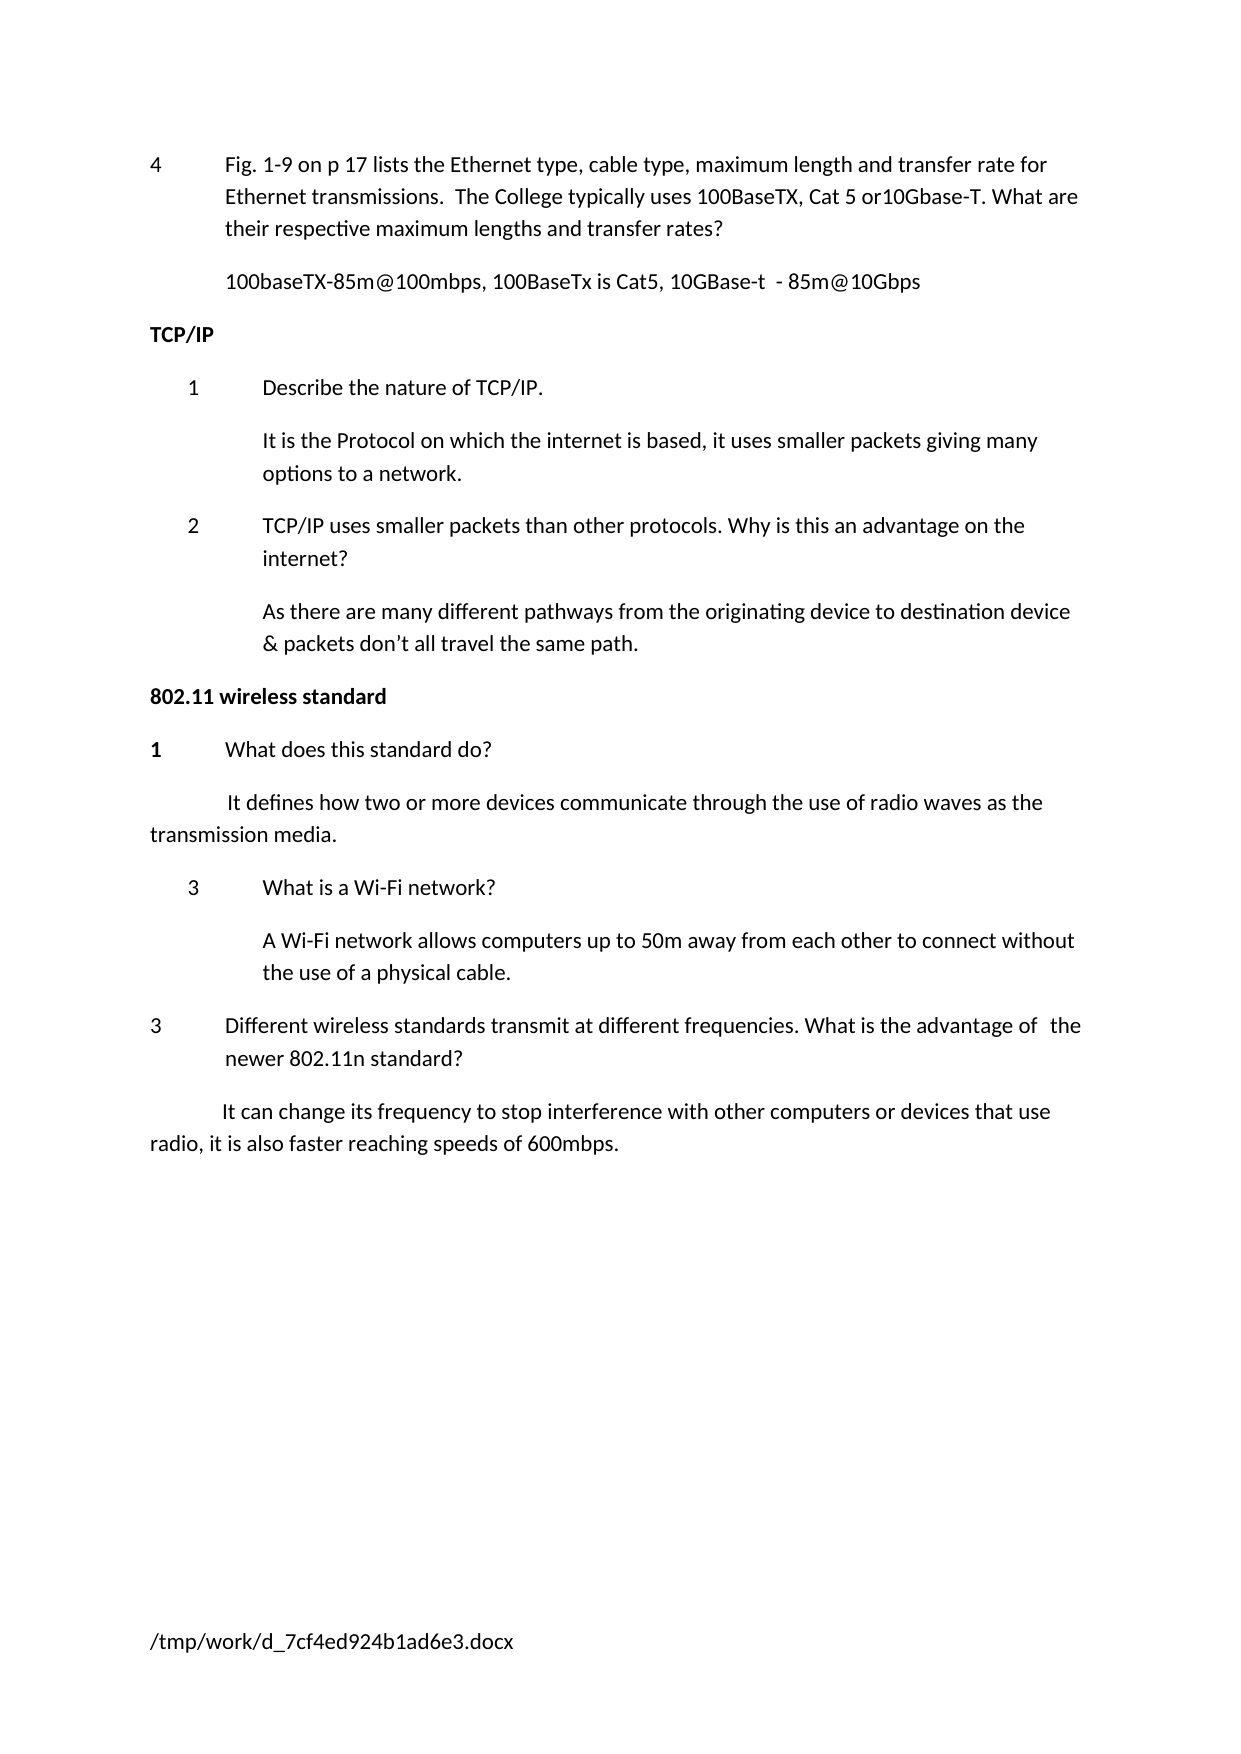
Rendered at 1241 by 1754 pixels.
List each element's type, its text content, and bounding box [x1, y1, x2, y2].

text It can change its frequency to stop interference with other computers or devices that use radio, it is also faster reaching speeds of 600mbps. [150, 1097, 1090, 1157]
list A Wi-Fi network allows computers up to 50m away from each other to connect without the use of a physical cable. [262, 926, 1090, 987]
text 3 Different wireless standards transmit at different frequencies. What is the advantage of the newer 802.11n standard? [150, 1012, 1090, 1072]
text It is the Protocol on which the internet is based, it uses smaller packets giving many options to a network. [262, 426, 1090, 487]
text As there are many different pathways from the originating device to destination device & packets don’t all travel the same path. [262, 597, 1090, 657]
text TCP/IP [150, 320, 1090, 348]
list TCP/IP uses smaller packets than other protocols. Why is this an advantage on the internet? [187, 512, 1090, 572]
text 100baseTX-85m@100mbps, 100BaseTx is Cat5, 10GBase-t - 85m@10Gbps [225, 267, 1090, 295]
text 802.11 wireless standard [150, 682, 1090, 710]
text It defines how two or more devices communicate through the use of radio waves as the transmission media. [150, 788, 1090, 848]
list Fig. 1-9 on p 17 lists the Ethernet type, cable type, maximum length and transfer rate for Ethernet transmissions. The College typically uses 100BaseTX, Cat 5 or10Gbase-T. What are their respective maximum lengths and transfer rates? [150, 150, 1090, 242]
text 1 What does this standard do? [150, 735, 1090, 763]
list What is a Wi-Fi network? [187, 873, 1090, 901]
list Describe the nature of TCP/IP. [187, 373, 1090, 401]
